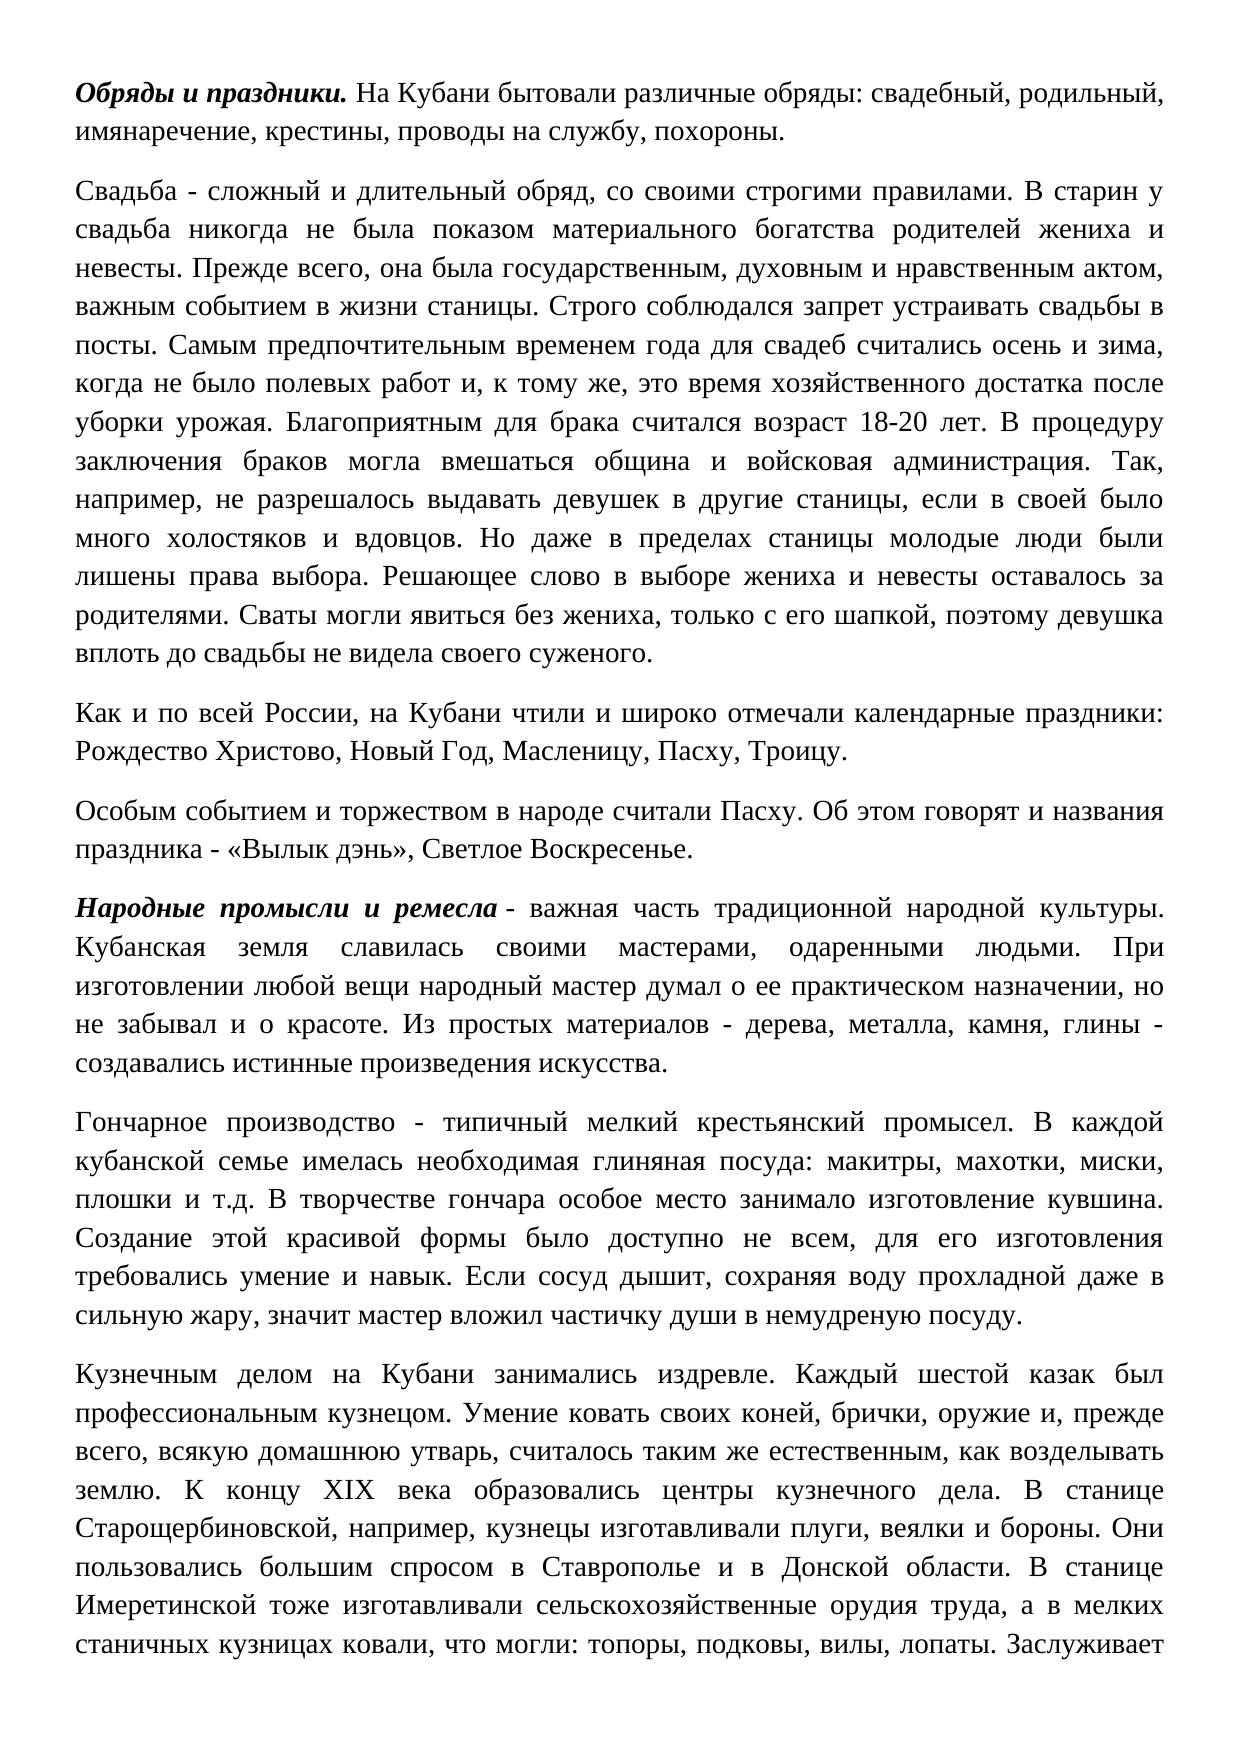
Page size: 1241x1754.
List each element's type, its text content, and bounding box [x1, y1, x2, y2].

text Народные промысли и ремесла - важная часть традиционной народной культуры. Кубанская земля славилась своими мастерами, одаренными людьми. При изготовлении любой вещи народный мастер думал о ее практическом назначении, но не забывал и о красоте. Из простых материалов - дерева, металла, камня, глины - создавались истинные произведения искусства. [75, 891, 1165, 1078]
text Обряды и праздники. На Кубани бытовали различные обряды: свадебный, родильный, имянаречение, крестины, проводы на службу, похороны. [75, 75, 1165, 147]
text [75, 1356, 1165, 1659]
text Особым событием и торжеством в народе считали Пасху. Об этом говорят и названия праздника - «Вылык дэнь», Светлое Воскресенье. [75, 793, 1165, 865]
text Гончарное производство - типичный мелкий крестьянский промысел. В каждой кубанской семье имелась необходимая глиняная посуда: макитры, махотки, миски, плошки и т.д. В творчестве гончара особое место занимало изготовление кувшина. Создание этой красивой формы было доступно не всем, для его изготовления требовались умение и навык. Если сосуд дышит, сохраняя воду прохладной даже в сильную жару, значит мастер вложил частичку души в немудреную посуду. [75, 1104, 1165, 1330]
text Как и по всей России, на Кубани чтили и широко отмечали календарные праздники: Рождество Христово, Новый Год, Масленицу, Пасху, Троицу. [75, 695, 1165, 767]
text Свадьба - сложный и длительный обряд, со своими строгими правилами. В старин у свадьба никогда не была показом материального богатства родителей жениха и невесты. Прежде всего, она была государственным, духовным и нравственным актом, важным событием в жизни станицы. Строго соблюдался запрет устраивать свадьбы в посты. Самым предпочтительным временем года для свадеб считались осень и зима, когда не было полевых работ и, к тому же, это время хозяйственного достатка после уборки урожая. Благоприятным для брака считался возраст 18-20 лет. В процедуру заключения браков могла вмешаться община и войсковая администрация. Так, например, не разрешалось выдавать девушек в другие станицы, если в своей было много холостяков и вдовцов. Но даже в пределах станицы молодые люди были лишены права выбора. Решающее слово в выборе жениха и невесты оставалось за родителями. Сваты могли явиться без жениха, только с его шапкой, поэтому девушка вплоть до свадьбы не видела своего суженого. [75, 173, 1165, 669]
